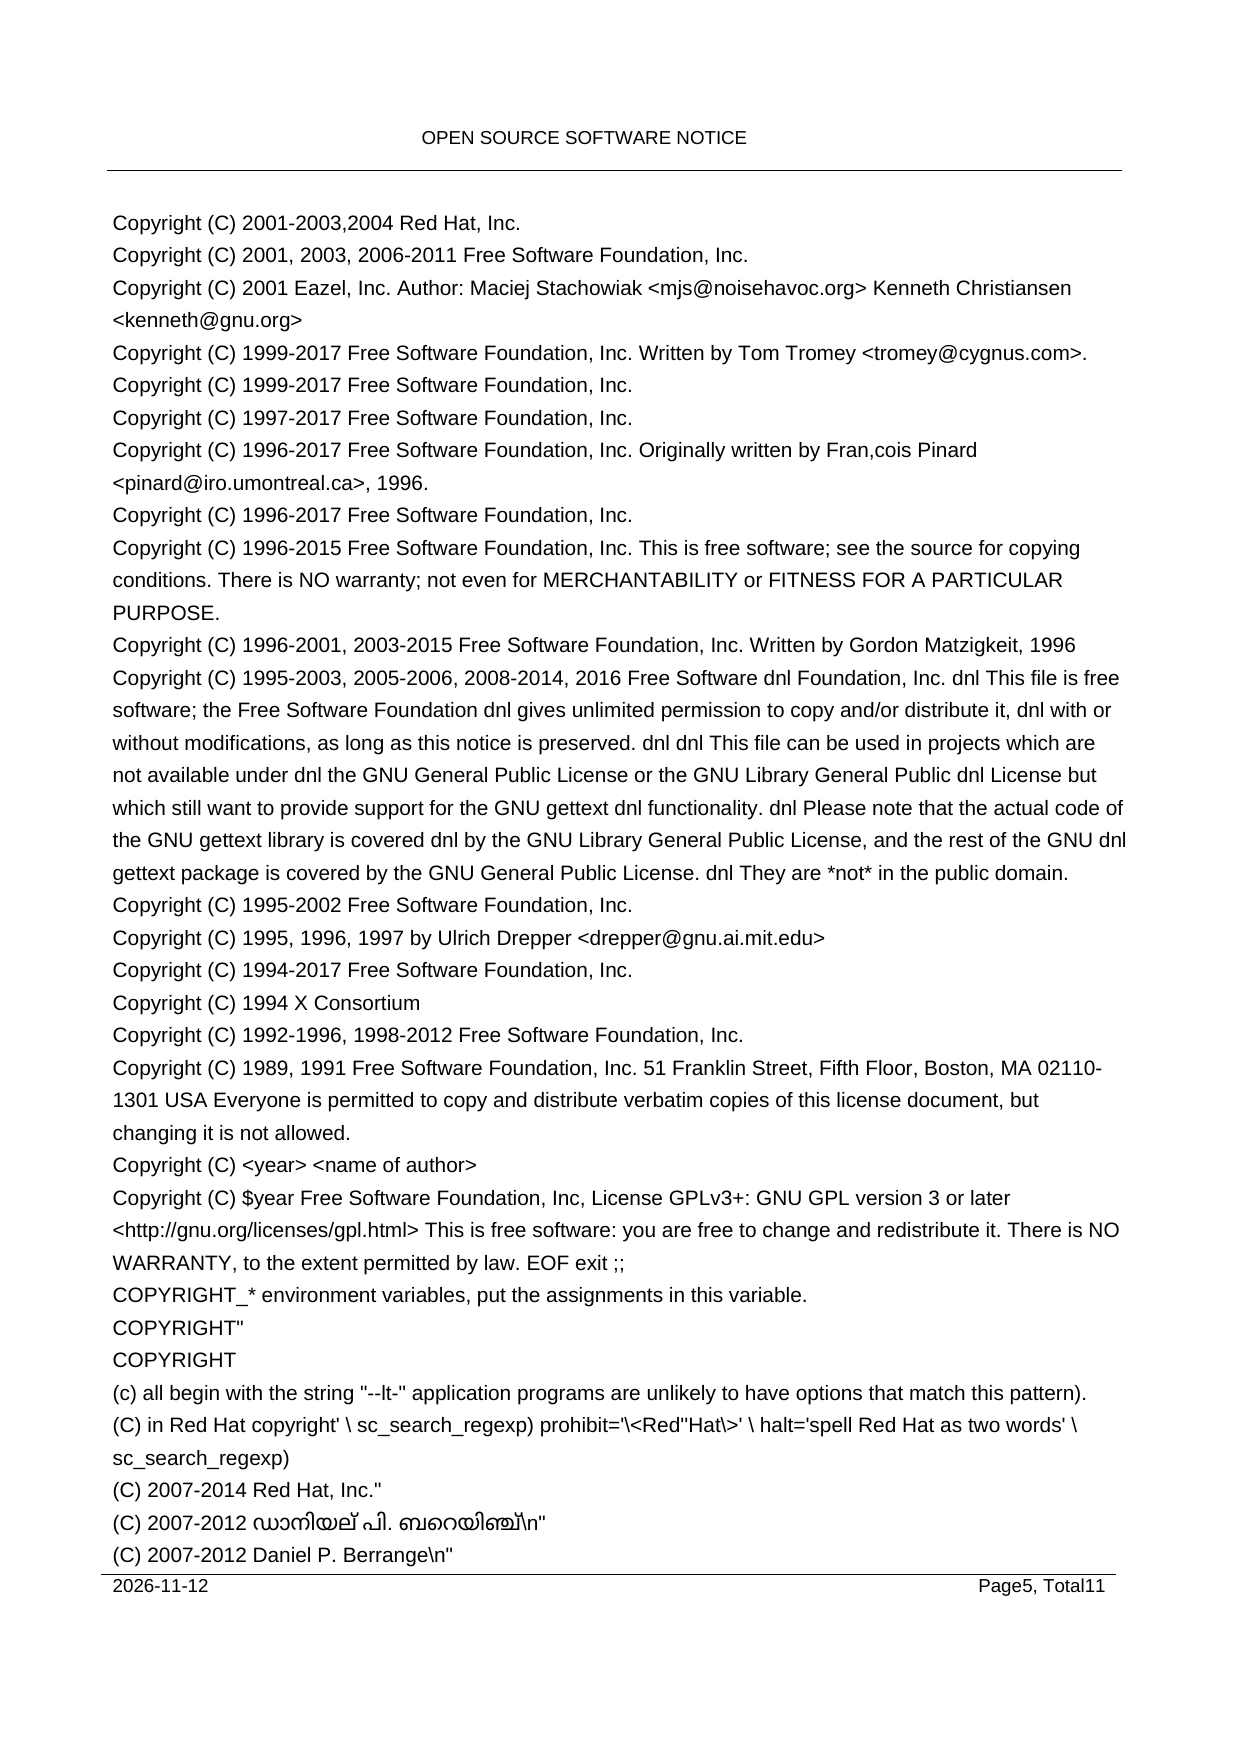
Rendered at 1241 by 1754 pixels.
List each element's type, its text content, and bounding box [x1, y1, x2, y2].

text COPYRIGHT" [112, 1311, 1128, 1344]
text Copyright (C) <year> <name of author> [112, 1149, 1128, 1181]
text Copyright (C) 1999-2017 Free Software Foundation, Inc. Written by Tom Tromey <tromey@cygnus.com>. [112, 336, 1128, 369]
text Copyright (C) 2001 Eazel, Inc. Author: Maciej Stachowiak <mjs@noisehavoc.org> Kenneth Christiansen <kenneth@gnu.org> [112, 271, 1128, 336]
text Copyright (C) 1992-1996, 1998-2012 Free Software Foundation, Inc. [112, 1019, 1128, 1051]
text Copyright (C) 1996-2001, 2003-2015 Free Software Foundation, Inc. Written by Gordon Matzigkeit, 1996 [112, 629, 1128, 661]
text Copyright (C) 1994 X Consortium [112, 986, 1128, 1019]
text Copyright (C) 1994-2017 Free Software Foundation, Inc. [112, 954, 1128, 986]
text Copyright (C) $year Free Software Foundation, Inc, License GPLv3+: GNU GPL version 3 or later <http://gnu.org/licenses/gpl.html> This is free software: you are free to change and redistribute it. There is NO WARRANTY, to the extent permitted by law. EOF exit ;; [112, 1181, 1128, 1279]
text Copyright (C) 1996-2015 Free Software Foundation, Inc. This is free software; see the source for copying conditions. There is NO warranty; not even for MERCHANTABILITY or FITNESS FOR A PARTICULAR PURPOSE. [112, 531, 1128, 629]
text Copyright (C) 1995, 1996, 1997 by Ulrich Drepper <drepper@gnu.ai.mit.edu> [112, 921, 1128, 954]
text Copyright (C) 1995-2003, 2005-2006, 2008-2014, 2016 Free Software dnl Foundation, Inc. dnl This file is free software; the Free Software Foundation dnl gives unlimited permission to copy and/or distribute it, dnl with or without modifications, as long as this notice is preserved. dnl dnl This file can be used in projects which are not available under dnl the GNU General Public License or the GNU Library General Public dnl License but which still want to provide support for the GNU gettext dnl functionality. dnl Please note that the actual code of the GNU gettext library is covered dnl by the GNU Library General Public License, and the rest of the GNU dnl gettext package is covered by the GNU General Public License. dnl They are *not* in the public domain. [112, 661, 1128, 889]
text (c) all begin with the string "--lt-" application programs are unlikely to have options that match this pattern). [112, 1376, 1128, 1409]
text Copyright (C) 1989, 1991 Free Software Foundation, Inc. 51 Franklin Street, Fifth Floor, Boston, MA 02110-1301 USA Everyone is permitted to copy and distribute verbatim copies of this license document, but changing it is not allowed. [112, 1051, 1128, 1149]
text Copyright (C) 1996-2017 Free Software Foundation, Inc. Originally written by Fran,cois Pinard <pinard@iro.umontreal.ca>, 1996. [112, 434, 1128, 499]
text COPYRIGHT_* environment variables, put the assignments in this variable. [112, 1279, 1128, 1311]
text (C) 2007-2012 Daniel P. Berrange\n" [112, 1539, 1128, 1571]
text Copyright (C) 1997-2017 Free Software Foundation, Inc. [112, 401, 1128, 434]
text (C) in Red Hat copyright' \ sc_search_regexp) prohibit='\<Red''Hat\>' \ halt='spell Red Hat as two words' \ sc_search_regexp) [112, 1409, 1128, 1474]
text Copyright (C) 1995-2002 Free Software Foundation, Inc. [112, 889, 1128, 921]
text COPYRIGHT [112, 1344, 1128, 1376]
text (C) 2007-2014 Red Hat, Inc." [112, 1474, 1128, 1506]
text Copyright (C) 2001-2003,2004 Red Hat, Inc. [112, 206, 1128, 239]
text Copyright (C) 2001, 2003, 2006-2011 Free Software Foundation, Inc. [112, 239, 1128, 271]
text (C) 2007-2012 ഡാനിയല്‍ പി. ബറെയിഞ്ച്\n" [112, 1506, 1128, 1539]
text Copyright (C) 1999-2017 Free Software Foundation, Inc. [112, 369, 1128, 401]
text Copyright (C) 1996-2017 Free Software Foundation, Inc. [112, 499, 1128, 531]
